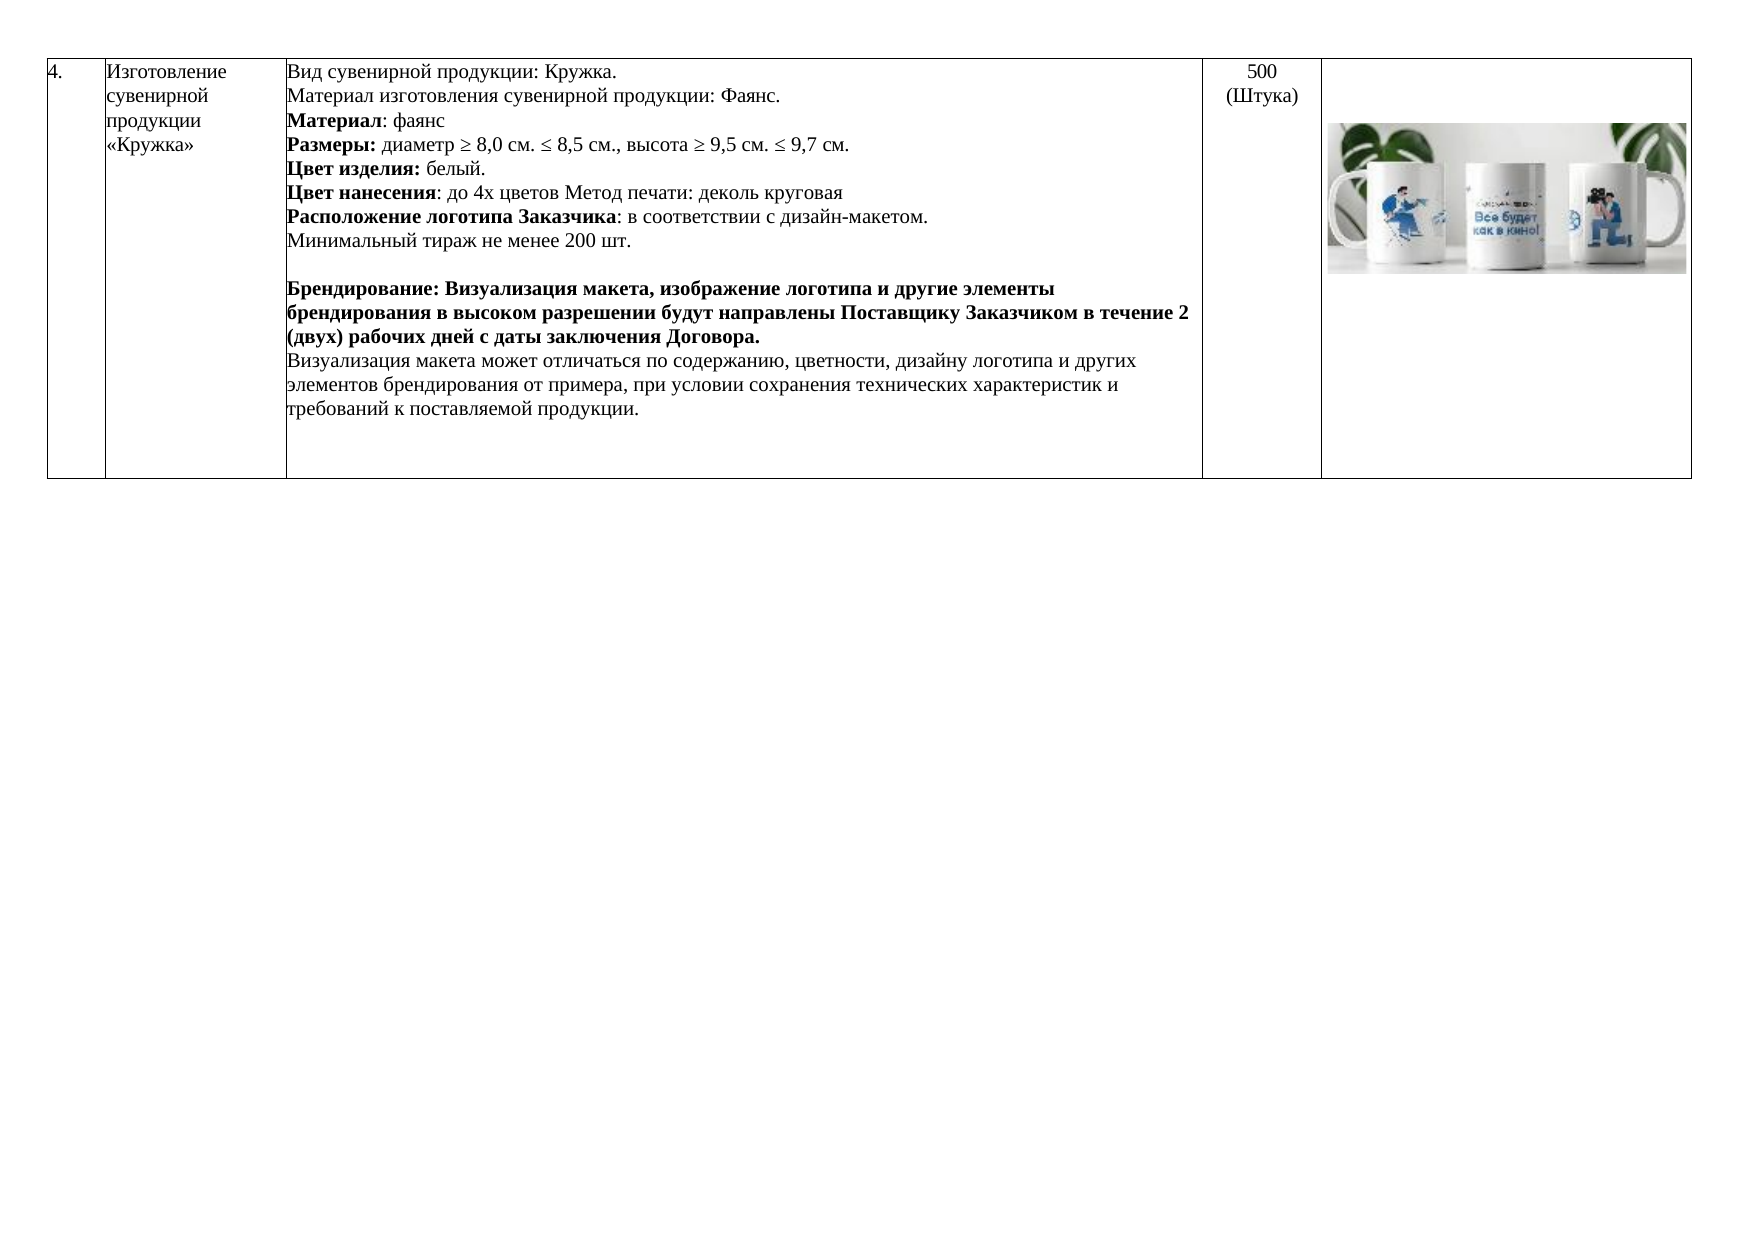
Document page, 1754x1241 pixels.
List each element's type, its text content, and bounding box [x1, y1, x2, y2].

table_header [1322, 59, 1691, 478]
table_header 500 (Штука) [1203, 59, 1321, 478]
table_header 4. [48, 59, 105, 478]
table_header Вид сувенирной продукции: Кружка. Материал изготовления сувенирной продукции: Фаянс. Материал: фаянс Размеры: диаметр ≥ 8,0 см. ≤ 8,5 см., высота ≥ 9,5 см. ≤ 9,7 см. Цвет изделия: белый. Цвет нанесения: до 4х цветов Метод печати: деколь круговая Расположение логотипа Заказчика: в соответствии с дизайн-макетом. Минимальный тираж не менее 200 шт. Брендирование: Визуализация макета, изображение логотипа и другие элементы брендирования в высоком разрешении будут направлены Поставщику Заказчиком в течение 2 (двух) рабочих дней с даты заключения Договора. Визуализация макета может отличаться по содержанию, цветности, дизайну логотипа и других элементов брендирования от примера, при условии сохранения технических характеристик и требований к поставляемой продукции. [287, 59, 1202, 478]
table_header Изготовление сувенирной продукции «Кружка» [106, 59, 286, 478]
picture [1327, 123, 1687, 274]
